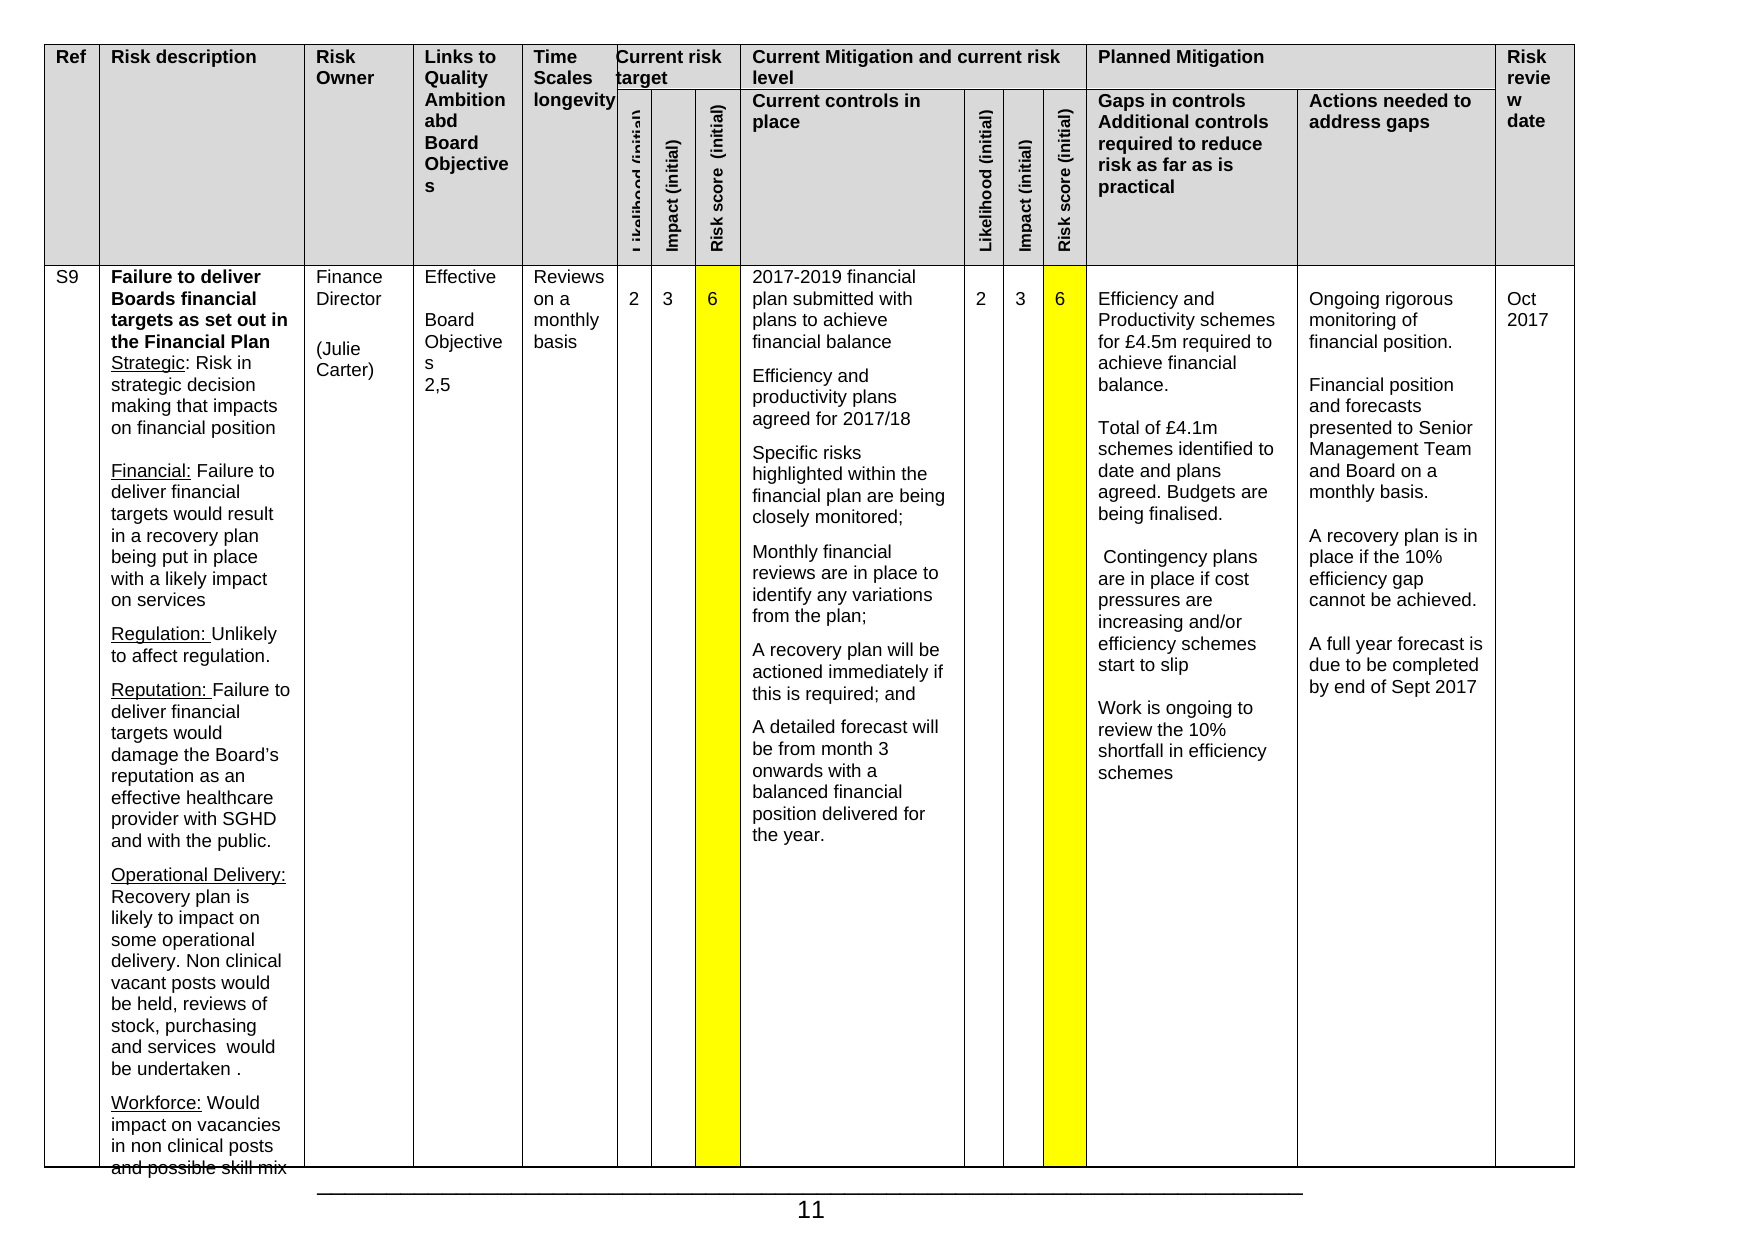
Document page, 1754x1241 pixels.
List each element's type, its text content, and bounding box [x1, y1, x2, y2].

table_cell 6 [696, 266, 740, 1166]
table_header Risk Owner [305, 45, 413, 265]
table_header Current risk target [618, 45, 740, 88]
table_cell 2 [618, 266, 651, 1166]
table_cell Risk score (initial) [696, 90, 740, 265]
table_cell Effective Board Objectives 2,5 [414, 266, 522, 1166]
table_cell Current controls in place [741, 90, 964, 265]
table_header Links to Quality Ambition abd Board Objectives [414, 45, 522, 265]
table_header Risk review date [1496, 45, 1574, 265]
table_cell Impact (initial) [652, 90, 695, 265]
table_cell 2017-2019 financial plan submitted with plans to achieve financial balance Efficiency and productivity plans agreed for 2017/18 Specific risks highlighted within the financial plan are being closely monitored; Monthly financial reviews are in place to identify any variations from the plan; A recovery plan will be actioned immediately if this is required; and A detailed forecast will be from month 3 onwards with a balanced financial position delivered for the year. [741, 266, 964, 1166]
table_cell 3 [652, 266, 695, 1166]
table_cell Risk score (initial) [1044, 90, 1086, 265]
table_cell 3 [1004, 266, 1043, 1166]
table_header Current Mitigation and current risk level [741, 45, 1086, 88]
table_cell Reviews on a monthly basis [523, 266, 617, 1166]
table_header Ref [45, 45, 99, 265]
table_cell Finance Director (Julie Carter) [305, 266, 413, 1166]
table_cell Impact (initial) [1004, 90, 1043, 265]
table_cell S9 [45, 266, 99, 1166]
table_cell 6 [1044, 266, 1086, 1166]
table_cell Gaps in controls Additional controls required to reduce risk as far as is practical [1087, 90, 1297, 265]
table_header Risk description [100, 45, 304, 265]
table_cell Likelihood (initial) [965, 90, 1003, 265]
table_cell Failure to deliver Boards financial targets as set out in the Financial Plan Strategic: Risk in strategic decision making that impacts on financial position Financial: Failure to deliver financial targets would result in a recovery plan being put in place with a likely impact on services Regulation: Unlikely to affect regulation. Reputation: Failure to deliver financial targets would damage the Board’s reputation as an effective healthcare provider with SGHD and with the public. Operational Delivery: Recovery plan is likely to impact on some operational delivery. Non clinical vacant posts would be held, reviews of stock, purchasing and services would be undertaken . Workforce: Would impact on vacancies in non clinical posts and possible skill mix reviews of clinical services [100, 266, 304, 1166]
table_cell Ongoing rigorous monitoring of financial position. Financial position and forecasts presented to Senior Management Team and Board on a monthly basis. A recovery plan is in place if the 10% efficiency gap cannot be achieved. A full year forecast is due to be completed by end of Sept 2017 [1298, 266, 1495, 1166]
table_cell Actions needed to address gaps [1298, 90, 1495, 265]
table_cell Oct 2017 [1496, 266, 1574, 1166]
table_cell 2 [965, 266, 1003, 1166]
table_header Time Scales longevity [523, 45, 617, 265]
table_header Planned Mitigation [1087, 45, 1495, 88]
table_cell Likelihood (initial) [618, 90, 651, 265]
table_cell Efficiency and Productivity schemes for £4.5m required to achieve financial balance. Total of £4.1m schemes identified to date and plans agreed. Budgets are being finalised. Contingency plans are in place if cost pressures are increasing and/or efficiency schemes start to slip Work is ongoing to review the 10% shortfall in efficiency schemes [1087, 266, 1297, 1166]
